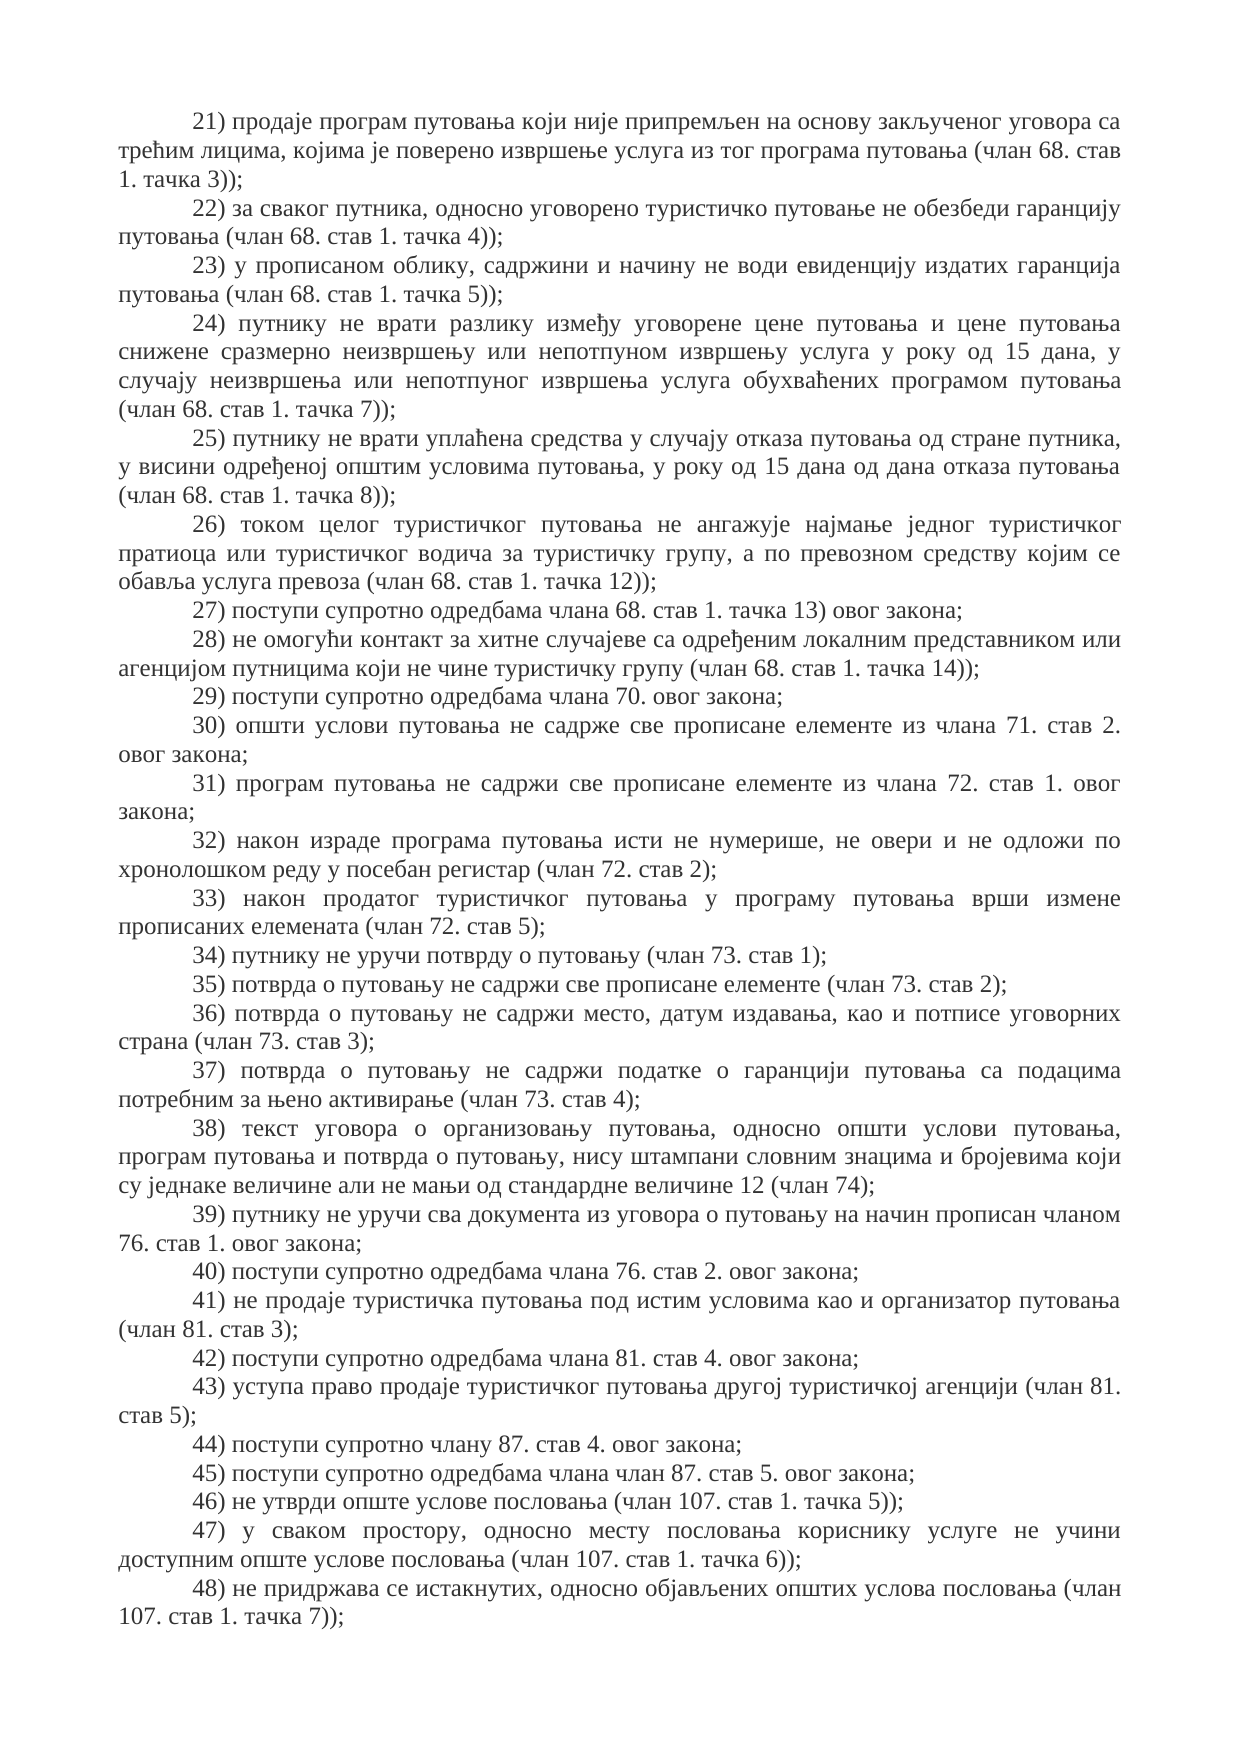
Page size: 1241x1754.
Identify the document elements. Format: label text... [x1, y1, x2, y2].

text 24) путнику не врати разлику између уговорене цене путовања и цене путовања снижене сразмерно неизвршењу или непотпуном извршењу услуга у року од 15 дана, у случају неизвршења или непотпуног извршења услуга обухваћених програмом путовања (члан 68. став 1. тачка 7)); [118, 308, 1122, 423]
text 28) не омогући контакт за хитне случајеве са одређеним локалним представником или агенцијом путницима који не чине туристичку групу (члан 68. став 1. тачка 14)); [118, 624, 1122, 681]
text 23) у прописаном облику, садржини и начину не води евиденцију издатих гаранција путовања (члан 68. став 1. тачка 5)); [118, 250, 1122, 308]
text 32) након израде програма путовања исти не нумерише, не овери и не одложи по хронолошком реду у посебан регистар (члан 72. став 2); [118, 825, 1122, 883]
text 47) у сваком простору, односно месту пословања кориснику услуге не учини доступним опште услове пословања (члан 107. став 1. тачка 6)); [118, 1515, 1122, 1573]
text 42) поступи супротно одредбама члана 81. став 4. овог закона; [118, 1343, 1122, 1371]
text 45) поступи супротно одредбама члана члан 87. став 5. овог закона; [118, 1458, 1122, 1486]
text 37) потврда о путовању не садржи податке о гаранцији путовања са подацима потребним за њено активирање (члан 73. став 4); [118, 1055, 1122, 1113]
text 38) текст уговора о организовању путовања, односно општи услови путовања, програм путовања и потврда о путовању, нису штампани словним знацима и бројевима који су једнаке величине али не мањи од стандардне величине 12 (члан 74); [118, 1113, 1122, 1199]
text 29) поступи супротно одредбама члана 70. овог закона; [118, 681, 1122, 710]
text 41) не продаје туристичка путовања под истим условима као и организатор путовања (члан 81. став 3); [118, 1285, 1122, 1343]
text 46) не утврди опште услове пословања (члан 107. став 1. тачка 5)); [118, 1486, 1122, 1515]
text 48) не придржава се истакнутих, односно објављених општих услова пословања (члан 107. став 1. тачка 7)); [118, 1573, 1122, 1630]
text 44) поступи супротно члану 87. став 4. овог закона; [118, 1429, 1122, 1458]
text 31) програм путовања не садржи све прописане елементе из члана 72. став 1. овог закона; [118, 768, 1122, 825]
text 30) општи услови путовања не садрже све прописане елементе из члана 71. став 2. овог закона; [118, 710, 1122, 768]
text 25) путнику не врати уплаћена средства у случају отказа путовања од стране путника, у висини одређеној општим условима путовања, у року од 15 дана од дана отказа путовања (члан 68. став 1. тачка 8)); [118, 423, 1122, 509]
text 40) поступи супротно одредбама члана 76. став 2. овог закона; [118, 1256, 1122, 1285]
text 22) за сваког путника, односно уговорено туристичко путовање не обезбеди гаранцију путовања (члан 68. став 1. тачка 4)); [118, 193, 1122, 250]
text 26) током целог туристичког путовања не ангажује најмање једног туристичког пратиоца или туристичког водича за туристичку групу, а по превозном средству којим се обавља услуга превоза (члан 68. став 1. тачка 12)); [118, 509, 1122, 595]
text 27) поступи супротно одредбама члана 68. став 1. тачка 13) овог закона; [118, 595, 1122, 624]
text 36) потврда о путовању не садржи место, датум издавања, као и потписе уговорних страна (члан 73. став 3); [118, 998, 1122, 1055]
text 21) продаје програм путовања који није припремљен на основу закљученог уговора са трећим лицима, којима је поверено извршење услуга из тог програма путовања (члан 68. став 1. тачка 3)); [118, 106, 1122, 193]
text 35) потврда о путовању не садржи све прописане елементе (члан 73. став 2); [118, 969, 1122, 998]
text 33) након продатог туристичког путовања у програму путовања врши измене прописаних елемената (члан 72. став 5); [118, 883, 1122, 940]
text 43) уступа право продаје туристичког путовања другој туристичкој агенцији (члан 81. став 5); [118, 1371, 1122, 1429]
text 39) путнику не уручи сва документа из уговора о путовању на начин прописан чланом 76. став 1. овог закона; [118, 1199, 1122, 1256]
text 34) путнику не уручи потврду о путовању (члан 73. став 1); [118, 940, 1122, 969]
